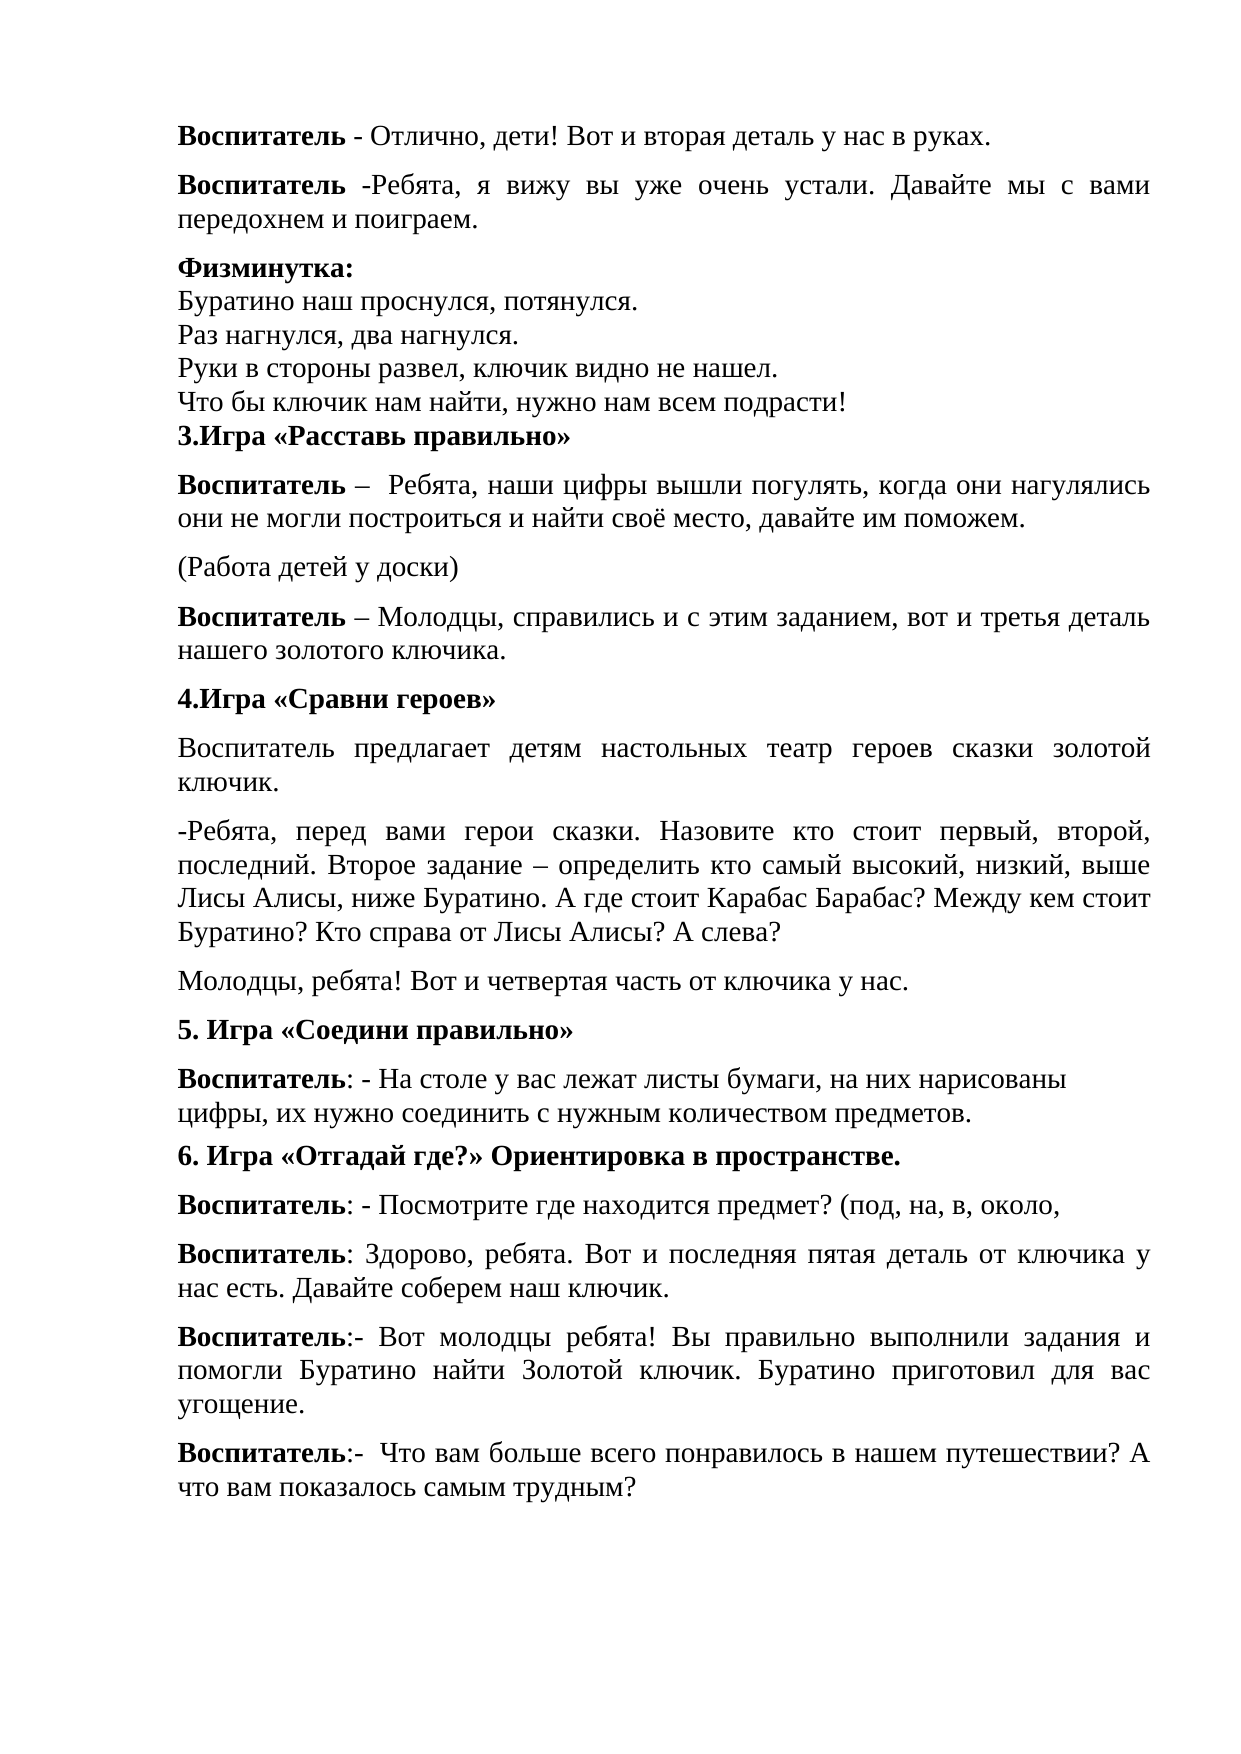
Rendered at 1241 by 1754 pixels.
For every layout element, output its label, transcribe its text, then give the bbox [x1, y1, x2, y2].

text Воспитатель - Отлично, дети! Вот и вторая деталь у нас в руках. [177, 118, 1152, 152]
text Физминутка: [177, 250, 1152, 283]
text Молодцы, ребята! Вот и четвертая часть от ключика у нас. [177, 963, 1152, 997]
text Воспитатель: - На столе у вас лежат листы бумаги, на них нарисованы цифры, их нужно соединить с нужным количеством предметов. [177, 1061, 1152, 1128]
text 6. Игра «Отгадай где?» Ориентировка в пространстве. [177, 1138, 1152, 1171]
text 4.Игра «Сравни героев» [177, 681, 1152, 715]
text Что бы ключик нам найти, нужно нам всем подрасти! [177, 384, 1152, 418]
text Воспитатель предлагает детям настольных театр героев сказки золотой ключик. [177, 731, 1152, 798]
text Раз нагнулся, два нагнулся. [177, 317, 1152, 351]
text (Работа детей у доски) [177, 549, 1152, 583]
text 3.Игра «Расставь правильно» [177, 418, 1152, 451]
text Воспитатель: - Посмотрите где находится предмет? (под, на, в, около, [177, 1187, 1152, 1221]
text Воспитатель – Ребята, наши цифры вышли погулять, когда они нагулялись они не могли построиться и найти своё место, давайте им поможем. [177, 467, 1152, 534]
text Воспитатель:- Что вам больше всего понравилось в нашем путешествии? А что вам показалось самым трудным? [177, 1435, 1152, 1502]
text Воспитатель – Молодцы, справились и с этим заданием, вот и третья деталь нашего золотого ключика. [177, 599, 1152, 666]
text Буратино наш проснулся, потянулся. [177, 283, 1152, 317]
text -Ребята, перед вами герои сказки. Назовите кто стоит первый, второй, последний. Второе задание – определить кто самый высокий, низкий, выше Лисы Алисы, ниже Буратино. А где стоит Карабас Барабас? Между кем стоит Буратино? Кто справа от Лисы Алисы? А слева? [177, 813, 1152, 947]
text 5. Игра «Соедини правильно» [177, 1012, 1152, 1046]
text Воспитатель:- Вот молодцы ребята! Вы правильно выполнили задания и помогли Буратино найти Золотой ключик. Буратино приготовил для вас угощение. [177, 1319, 1152, 1419]
text Руки в стороны развел, ключик видно не нашел. [177, 351, 1152, 384]
text Воспитатель -Ребята, я вижу вы уже очень устали. Давайте мы с вами передохнем и поиграем. [177, 167, 1152, 234]
text Воспитатель: Здорово, ребята. Вот и последняя пятая деталь от ключика у нас есть. Давайте соберем наш ключик. [177, 1236, 1152, 1303]
